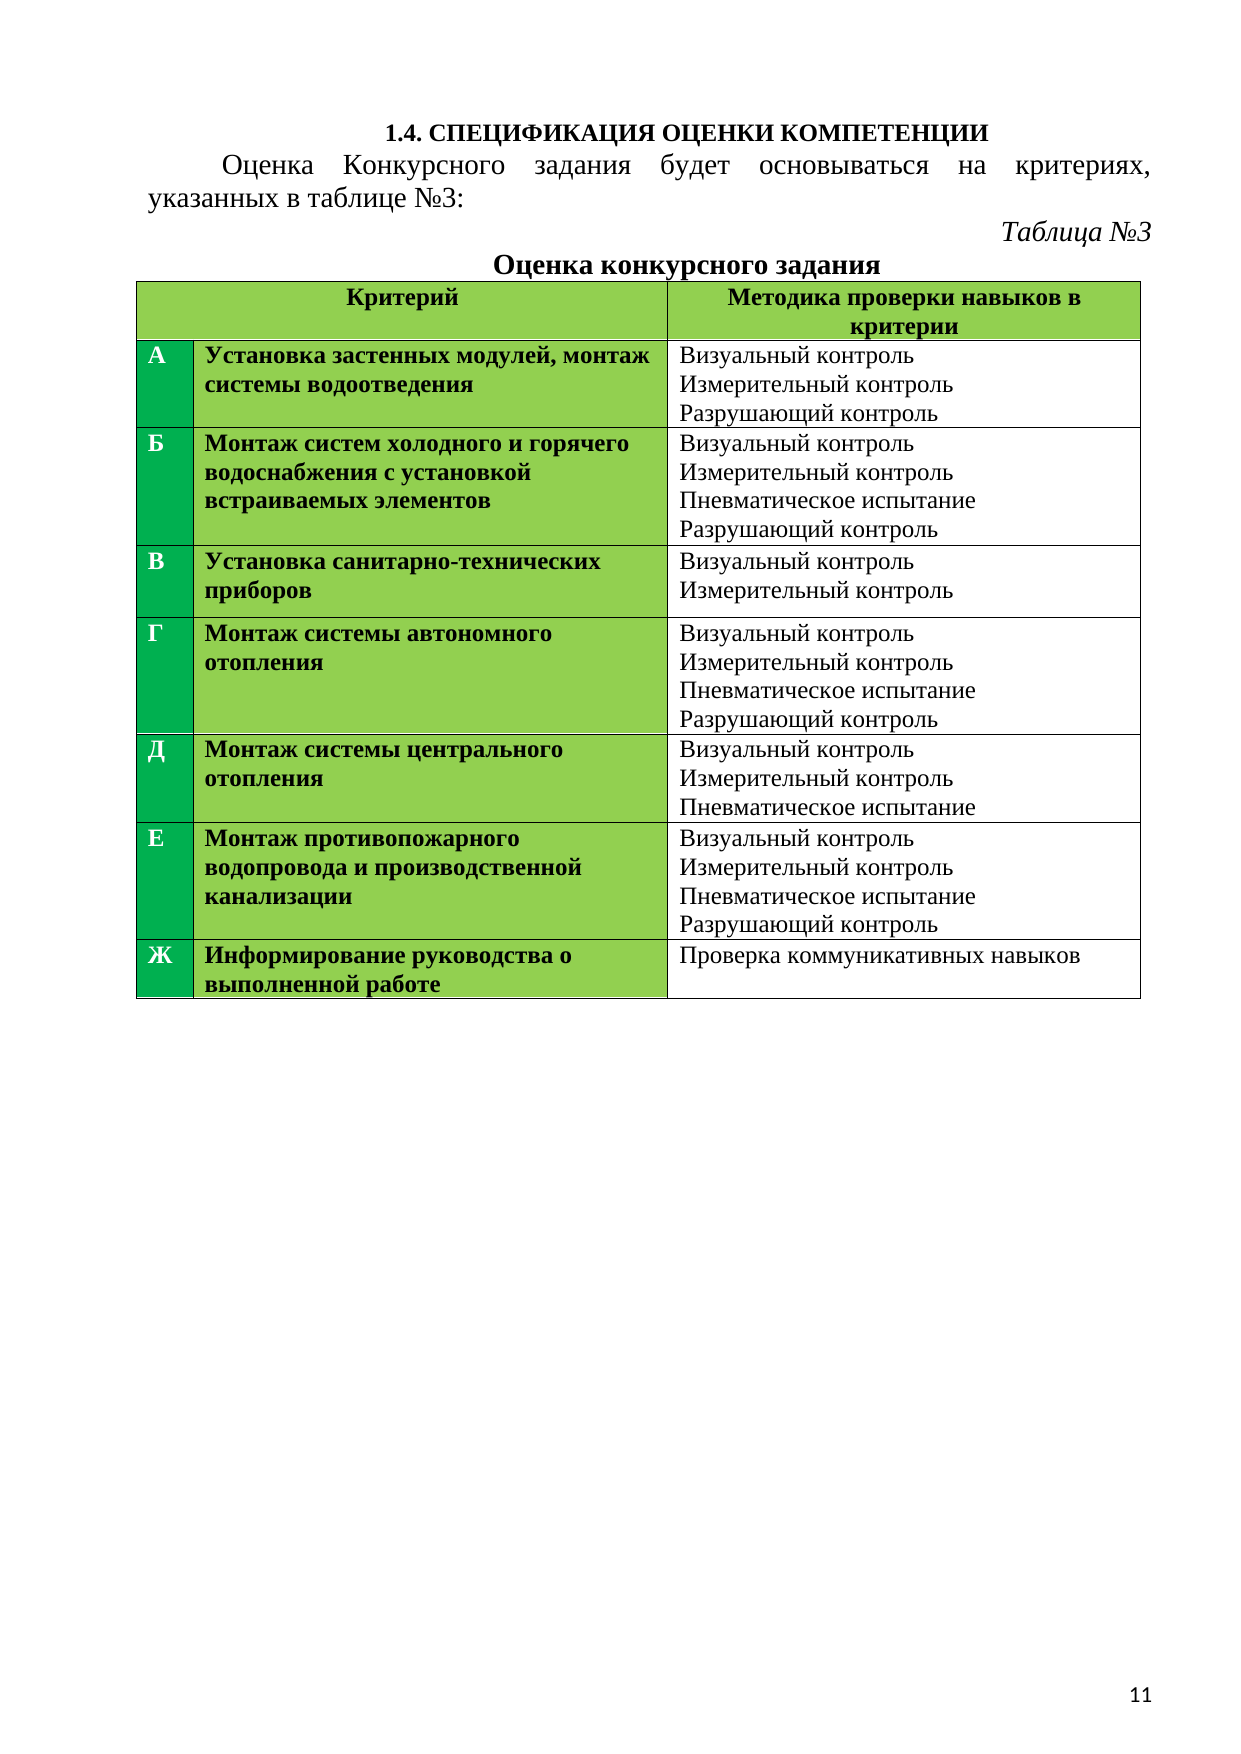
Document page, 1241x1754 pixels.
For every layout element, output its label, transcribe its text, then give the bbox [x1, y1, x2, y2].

table_header Методика проверки навыков в критерии [668, 282, 1140, 339]
table_cell Установка санитарно-технических приборов [194, 546, 667, 617]
text Оценка конкурсного задания [148, 247, 1152, 281]
table_cell Установка застенных модулей, монтаж системы водоотведения [194, 341, 667, 427]
table_cell Визуальный контроль Измерительный контроль Пневматическое испытание Разрушающий контроль [668, 428, 1140, 545]
table_cell Монтаж систем холодного и горячего водоснабжения с установкой встраиваемых элементов [194, 428, 667, 545]
text Оценка Конкурсного задания будет основываться на критериях, указанных в таблице №3: [148, 147, 1152, 214]
table_cell А [137, 341, 193, 427]
text 1.4. СПЕЦИФИКАЦИЯ ОЦЕНКИ КОМПЕТЕНЦИИ [148, 118, 1152, 147]
table_cell Визуальный контроль Измерительный контроль Пневматическое испытание [668, 735, 1140, 822]
table_cell Визуальный контроль Измерительный контроль Разрушающий контроль [668, 341, 1140, 427]
table_cell Проверка коммуникативных навыков [668, 940, 1140, 997]
table_cell Монтаж противопожарного водопровода и производственной канализации [194, 823, 667, 939]
table_cell Ж [137, 940, 193, 997]
table_cell Г [137, 618, 193, 733]
table_cell Визуальный контроль Измерительный контроль Пневматическое испытание Разрушающий контроль [668, 618, 1140, 733]
table_cell Монтаж системы автономного отопления [194, 618, 667, 733]
text Таблица №3 [148, 214, 1152, 247]
table_cell Д [137, 735, 193, 822]
table_cell Монтаж системы центрального отопления [194, 735, 667, 822]
table_cell Е [137, 823, 193, 939]
table_cell В [137, 546, 193, 617]
table_cell Визуальный контроль Измерительный контроль Пневматическое испытание Разрушающий контроль [668, 823, 1140, 939]
table_header Критерий [137, 282, 667, 339]
table_cell Б [137, 428, 193, 545]
table_cell Визуальный контроль Измерительный контроль [668, 546, 1140, 617]
table_cell Информирование руководства о выполненной работе [194, 940, 667, 997]
